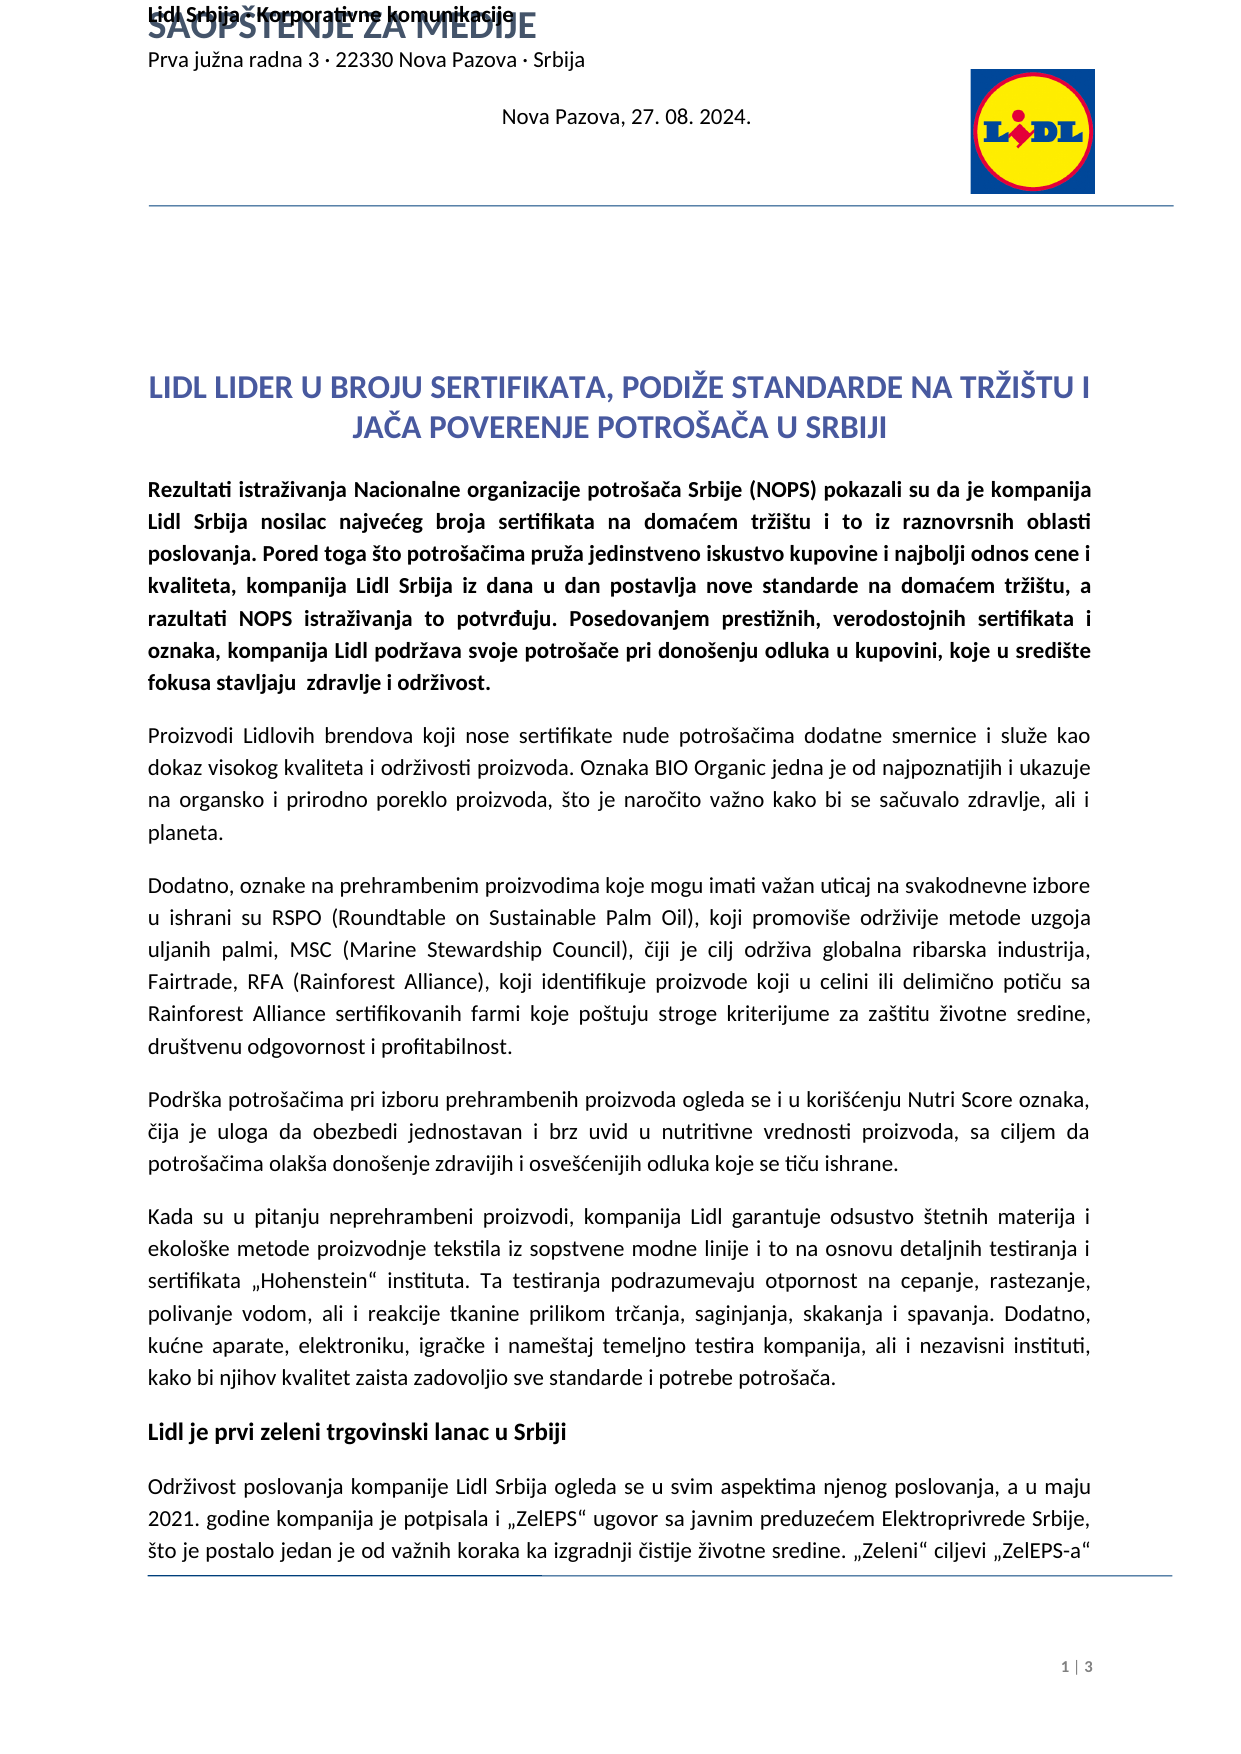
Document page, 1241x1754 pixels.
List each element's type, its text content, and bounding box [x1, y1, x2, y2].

text Lidl je prvi zeleni trgovinski lanac u Srbiji [148, 1416, 1092, 1447]
text Dodatno, oznake na prehrambenim proizvodima koje mogu imati važan uticaj na svakodnevne izbore u ishrani su RSPO (Roundtable on Sustainable Palm Oil), koji promoviše održivije metode uzgoja uljanih palmi, MSC (Marine Stewardship Council), čiji je cilj održiva globalna ribarska industrija, Fairtrade, RFA (Rainforest Alliance), koji identifikuje proizvode koji u celini ili delimično potiču sa Rainforest Alliance sertifikovanih farmi koje poštuju stroge kriterijume za zaštitu životne sredine, društvenu odgovornost i profitabilnost. [148, 871, 1092, 1060]
text Kada su u pitanju neprehrambeni proizvodi, kompanija Lidl garantuje odsustvo štetnih materija i ekološke metode proizvodnje tekstila iz sopstvene modne linije i to na osnovu detaljnih testiranja i sertifikata „Hohenstein“ instituta. Ta testiranja podrazumevaju otpornost na cepanje, rastezanje, polivanje vodom, ali i reakcije tkanine prilikom trčanja, saginjanja, skakanja i spavanja. Dodatno, kućne aparate, elektroniku, igračke i nameštaj temeljno testira kompanija, ali i nezavisni instituti, kako bi njihov kvalitet zaista zadovoljio sve standarde i potrebe potrošača. [148, 1202, 1092, 1391]
text Podrška potrošačima pri izboru prehrambenih proizvoda ogleda se i u korišćenju Nutri Score oznaka, čija je uloga da obezbedi jednostavan i brz uvid u nutritivne vrednosti proizvoda, sa ciljem da potrošačima olakša donošenje zdravijih i osvešćenijih odluka koje se tiču ishrane. [148, 1085, 1092, 1177]
text LIDL LIDER U BROJU SERTIFIKATA, PODIŽE STANDARDE NA TRŽIŠTU I JAČA POVERENJE POTROŠAČA U SRBIJI [148, 366, 1092, 447]
text Rezultati istraživanja Nacionalne organizacije potrošača Srbije (NOPS) pokazali su da je kompanija Lidl Srbija nosilac najvećeg broja sertifikata na domaćem tržištu i to iz raznovrsnih oblasti poslovanja. Pored toga što potrošačima pruža jedinstveno iskustvo kupovine i najbolji odnos cene i kvaliteta, kompanija Lidl Srbija iz dana u dan postavlja nove standarde na domaćem tržištu, a razultati NOPS istraživanja to potvrđuju. Posedovanjem prestižnih, verodostojnih sertifikata i oznaka, kompanija Lidl podržava svoje potrošače pri donošenju odluka u kupovini, koje u središte fokusa stavljaju zdravlje i održivost. [148, 475, 1092, 696]
picture [970, 69, 1095, 194]
text Proizvodi Lidlovih brendova koji nose sertifikate nude potrošačima dodatne smernice i služe kao dokaz visokog kvaliteta i održivosti proizvoda. Oznaka BIO Organic jedna je od najpoznatijih i ukazuje na organsko i prirodno poreklo proizvoda, što je naročito važno kako bi se sačuvalo zdravlje, ali i planeta. [148, 721, 1092, 846]
